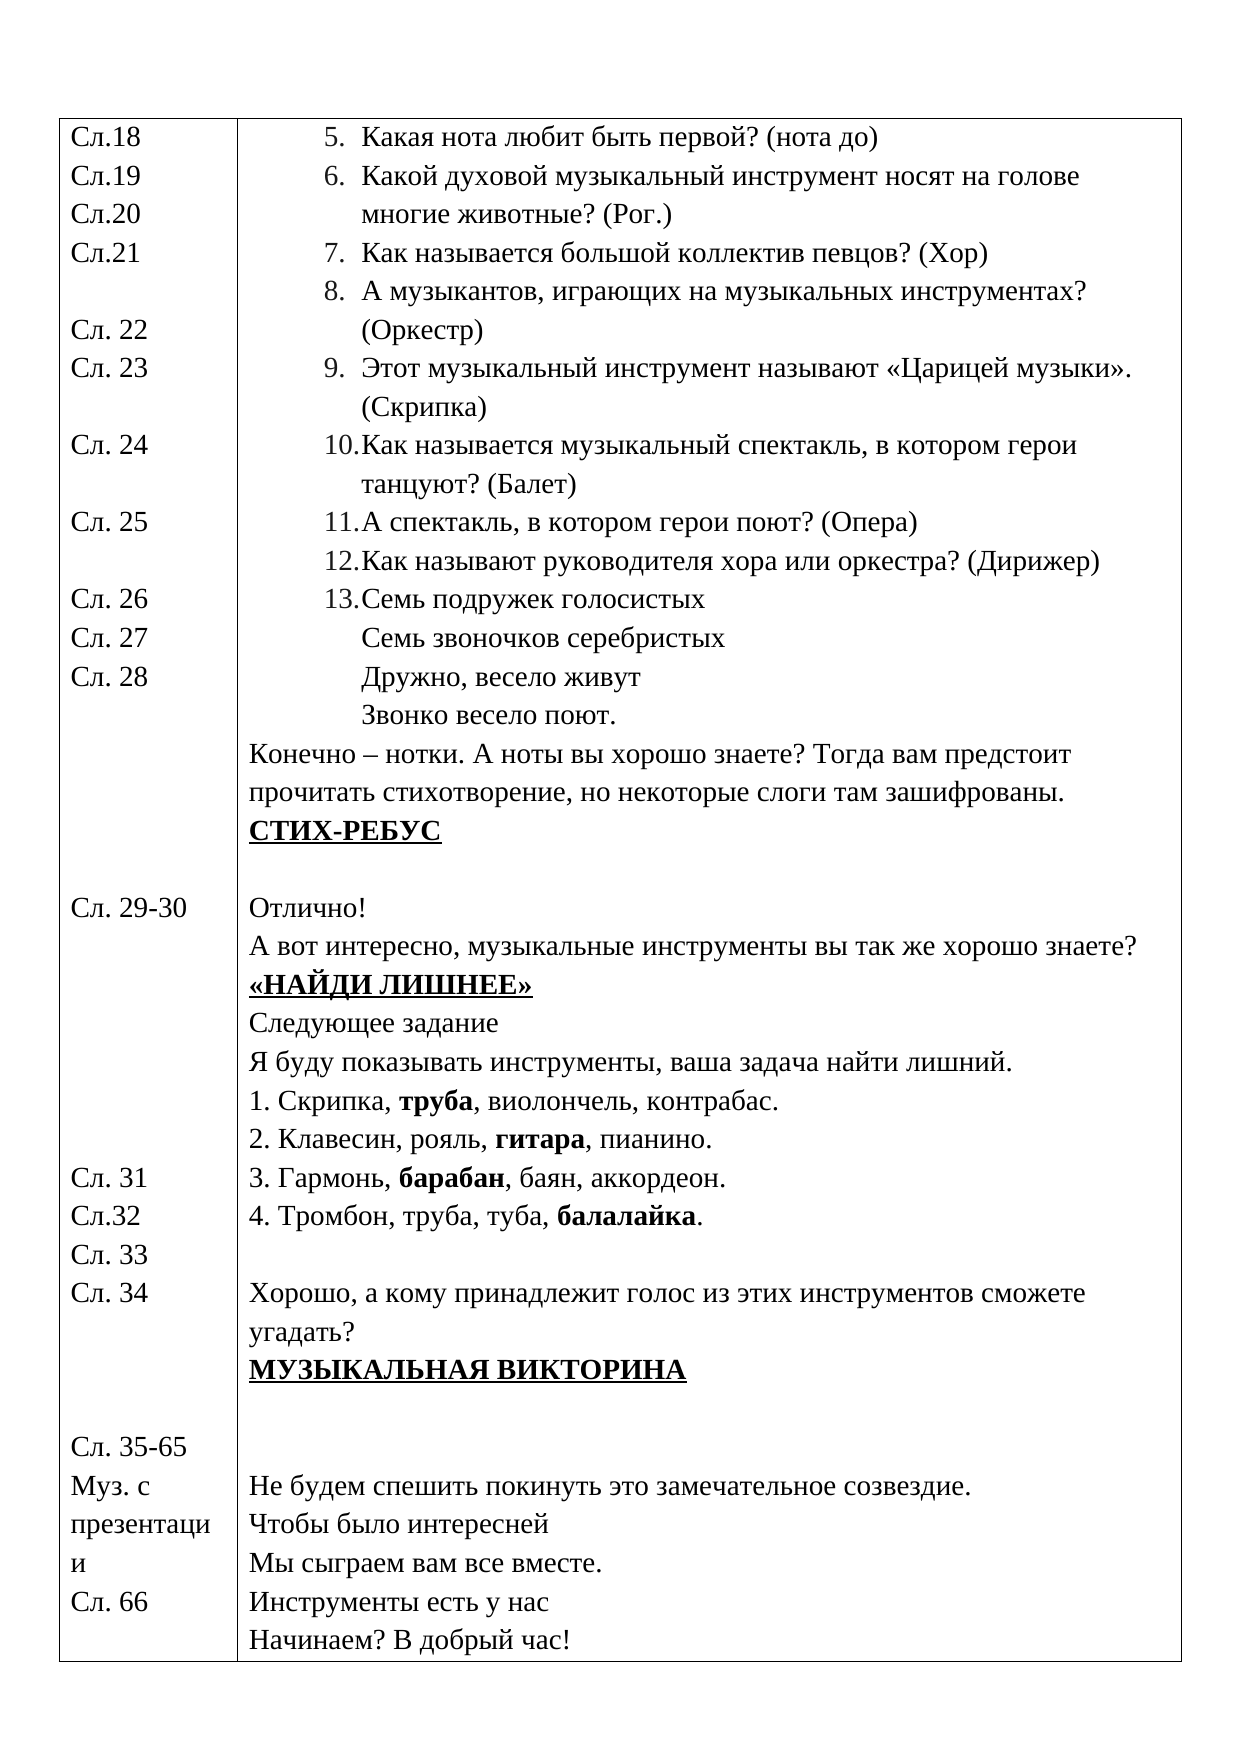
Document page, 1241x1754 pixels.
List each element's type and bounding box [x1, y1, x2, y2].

table_header [238, 119, 1181, 1661]
table_header [60, 119, 237, 1661]
